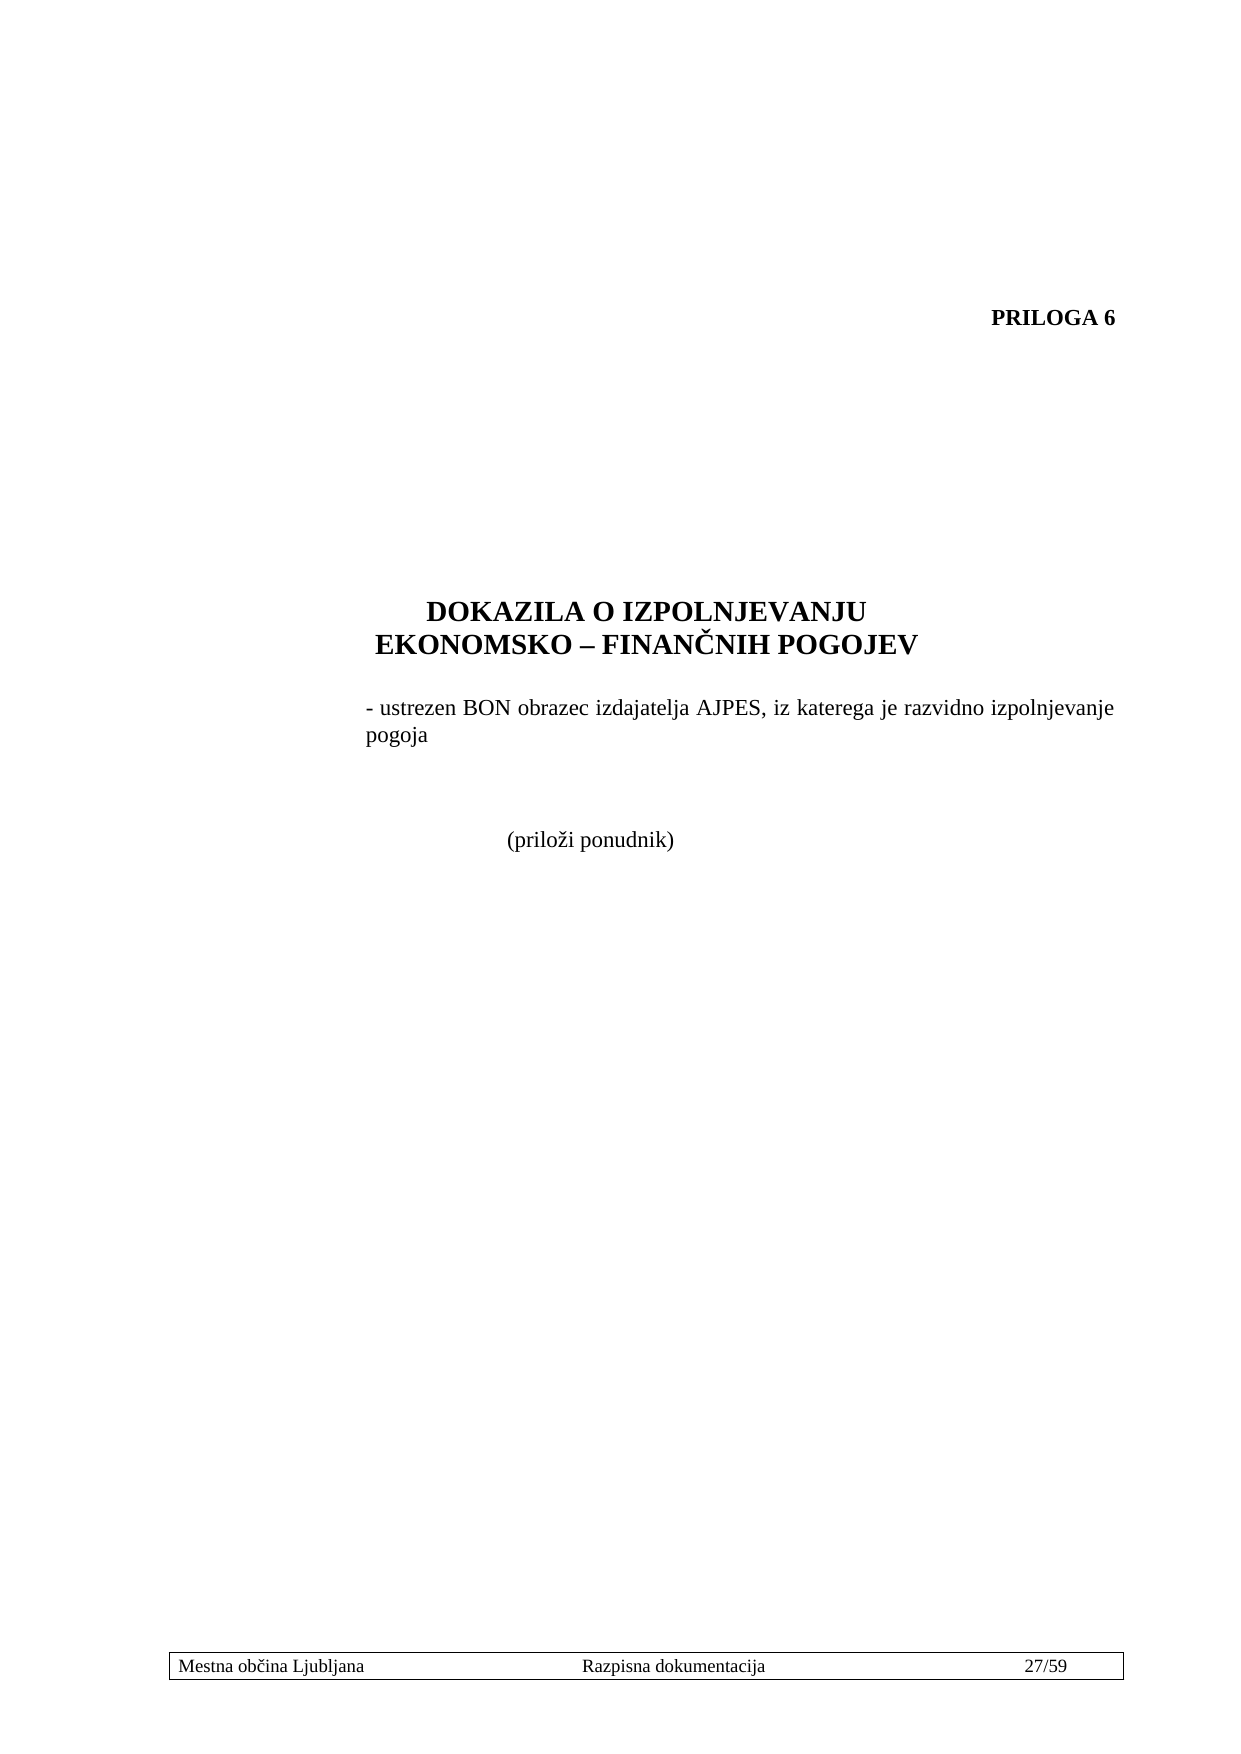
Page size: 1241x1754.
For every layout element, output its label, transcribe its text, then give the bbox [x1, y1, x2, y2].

list - ustrezen BON obrazec izdajatelja AJPES, iz katerega je razvidno izpolnjevanje pogoja [366, 694, 1115, 747]
text EKONOMSKO – FINANČNIH POGOJEV [178, 627, 1115, 661]
text (priloži ponudnik) [66, 826, 1115, 853]
text DOKAZILA O IZPOLNJEVANJU [178, 594, 1115, 627]
text PRILOGA 6 [66, 304, 1115, 330]
